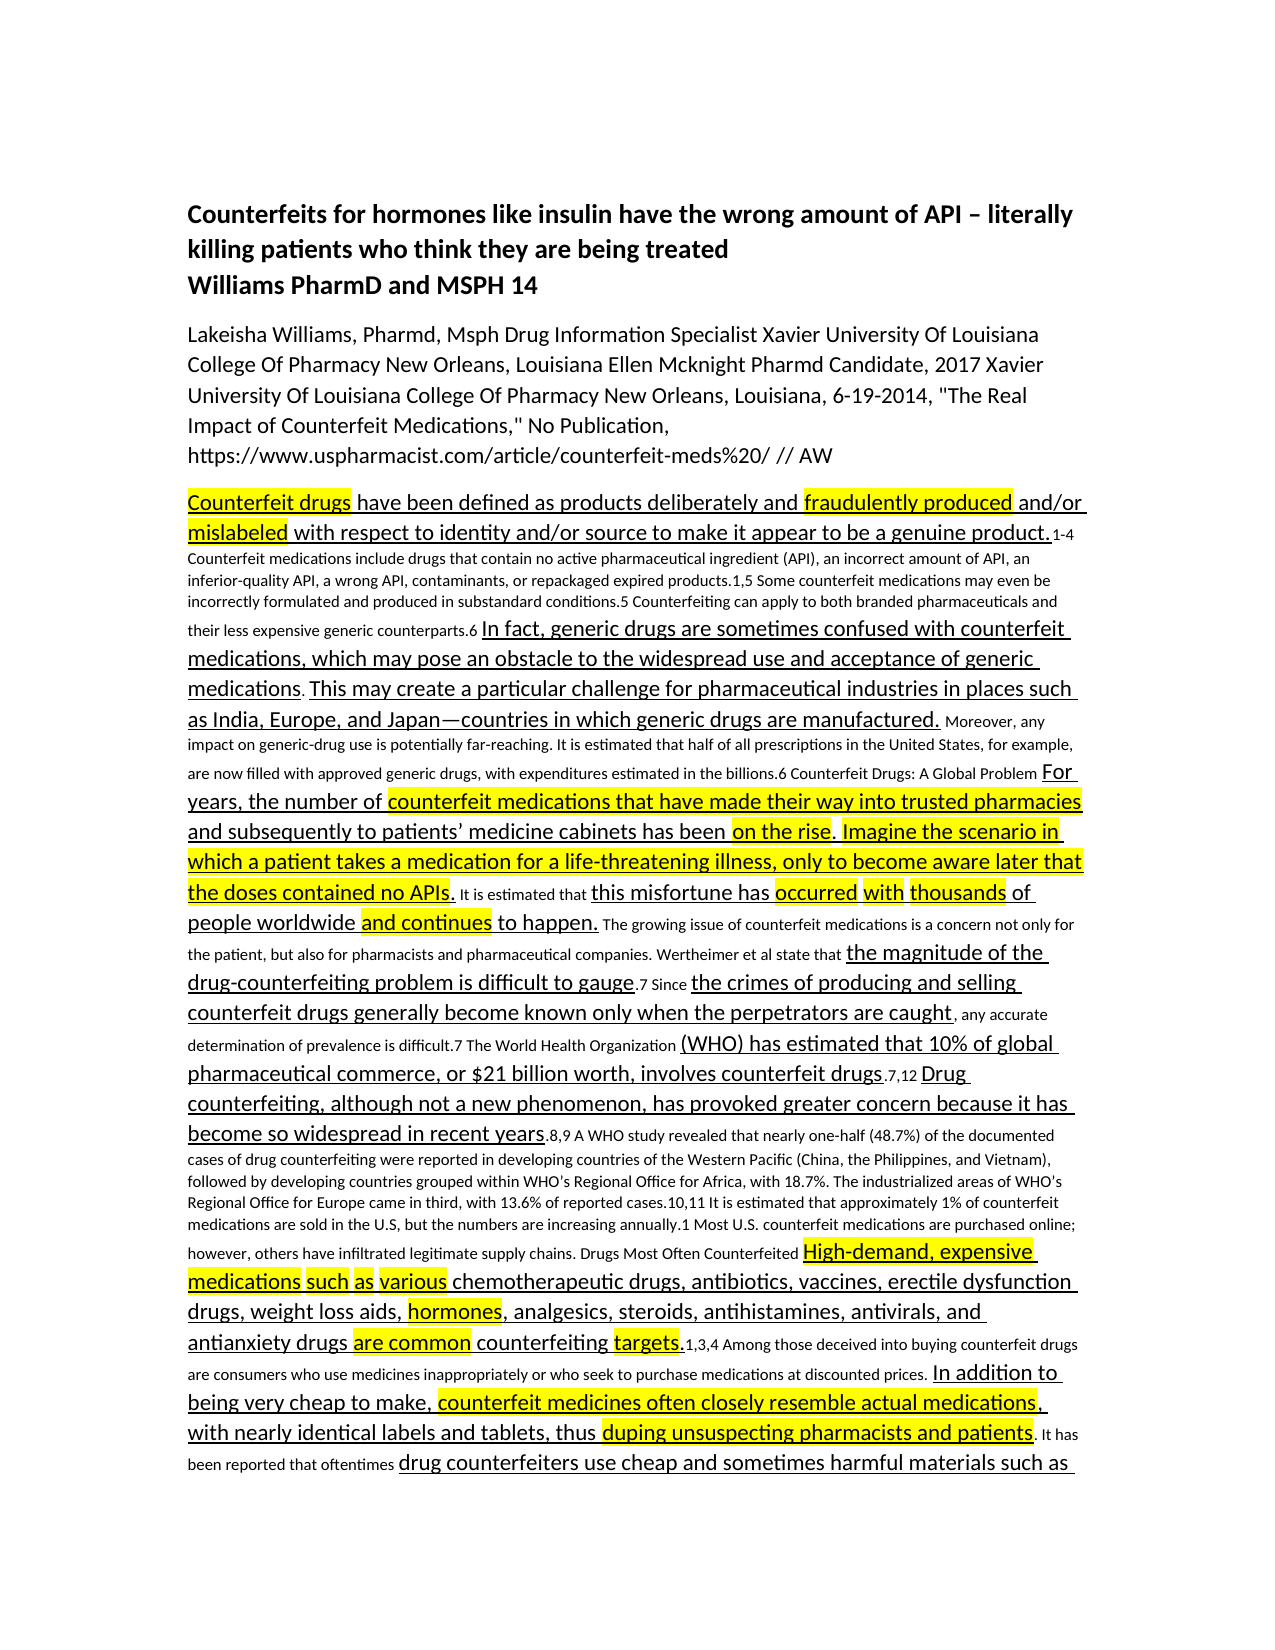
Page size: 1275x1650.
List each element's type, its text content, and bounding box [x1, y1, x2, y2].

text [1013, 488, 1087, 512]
text Williams PharmD and MSPH 14 [187, 268, 1087, 301]
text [187, 513, 1087, 1477]
subtitle Counterfeits for hormones like insulin have the wrong amount of API – literally killing patients who think they are being treated [187, 197, 1087, 266]
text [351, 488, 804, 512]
text Lakeisha Williams, Pharmd, Msph Drug Information Specialist Xavier University Of Louisiana College Of Pharmacy New Orleans, Louisiana Ellen Mcknight Pharmd Candidate, 2017 Xavier University Of Louisiana College Of Pharmacy New Orleans, Louisiana, 6-19-2014, "The Real Impact of Counterfeit Medications," No Publication, https://www.uspharmacist.com/article/counterfeit-meds%20/ // AW [187, 320, 1087, 469]
